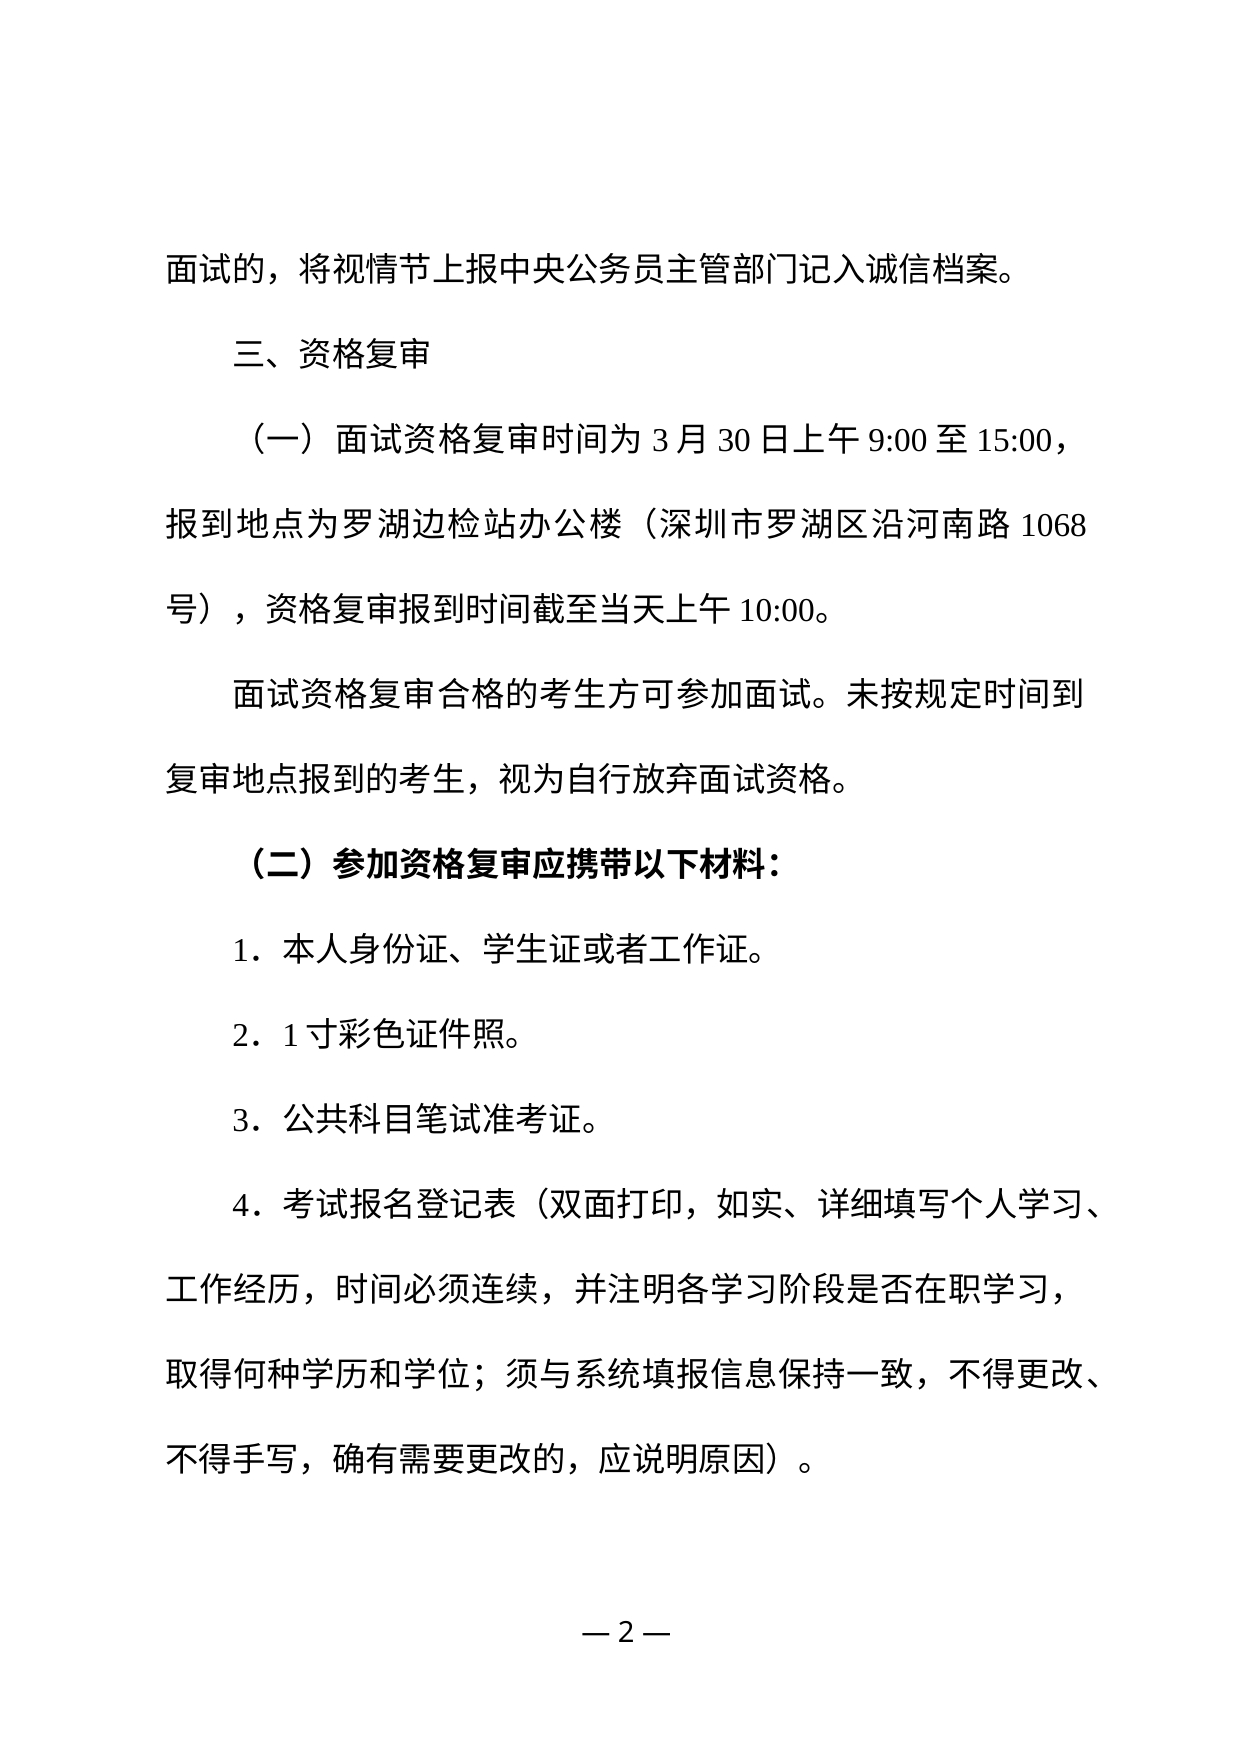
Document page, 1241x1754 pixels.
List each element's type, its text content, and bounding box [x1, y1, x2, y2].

text 三、资格复审 [165, 309, 1087, 394]
text 面试资格复审合格的考生方可参加面试。未按规定时间到复审地点报到的考生，视为自行放弃面试资格。 [165, 649, 1087, 819]
text 4．考试报名登记表（双面打印，如实、详细填写个人学习、工作经历，时间必须连续，并注明各学习阶段是否在职学习，取得何种学历和学位；须与系统填报信息保持一致，不得更改、不得手写，确有需要更改的，应说明原因）。 [165, 1159, 1087, 1499]
text （一）面试资格复审时间为3月30日上午9:00至15:00，报到地点为罗湖边检站办公楼（深圳市罗湖区沿河南路1068号），资格复审报到时间截至当天上午10:00。 [165, 394, 1087, 649]
text 1．本人身份证、学生证或者工作证。 [165, 904, 1087, 989]
text 3．公共科目笔试准考证。 [165, 1074, 1087, 1159]
text （二）参加资格复审应携带以下材料： [165, 819, 1087, 904]
text 2．1寸彩色证件照。 [165, 989, 1087, 1074]
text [165, 224, 1087, 309]
